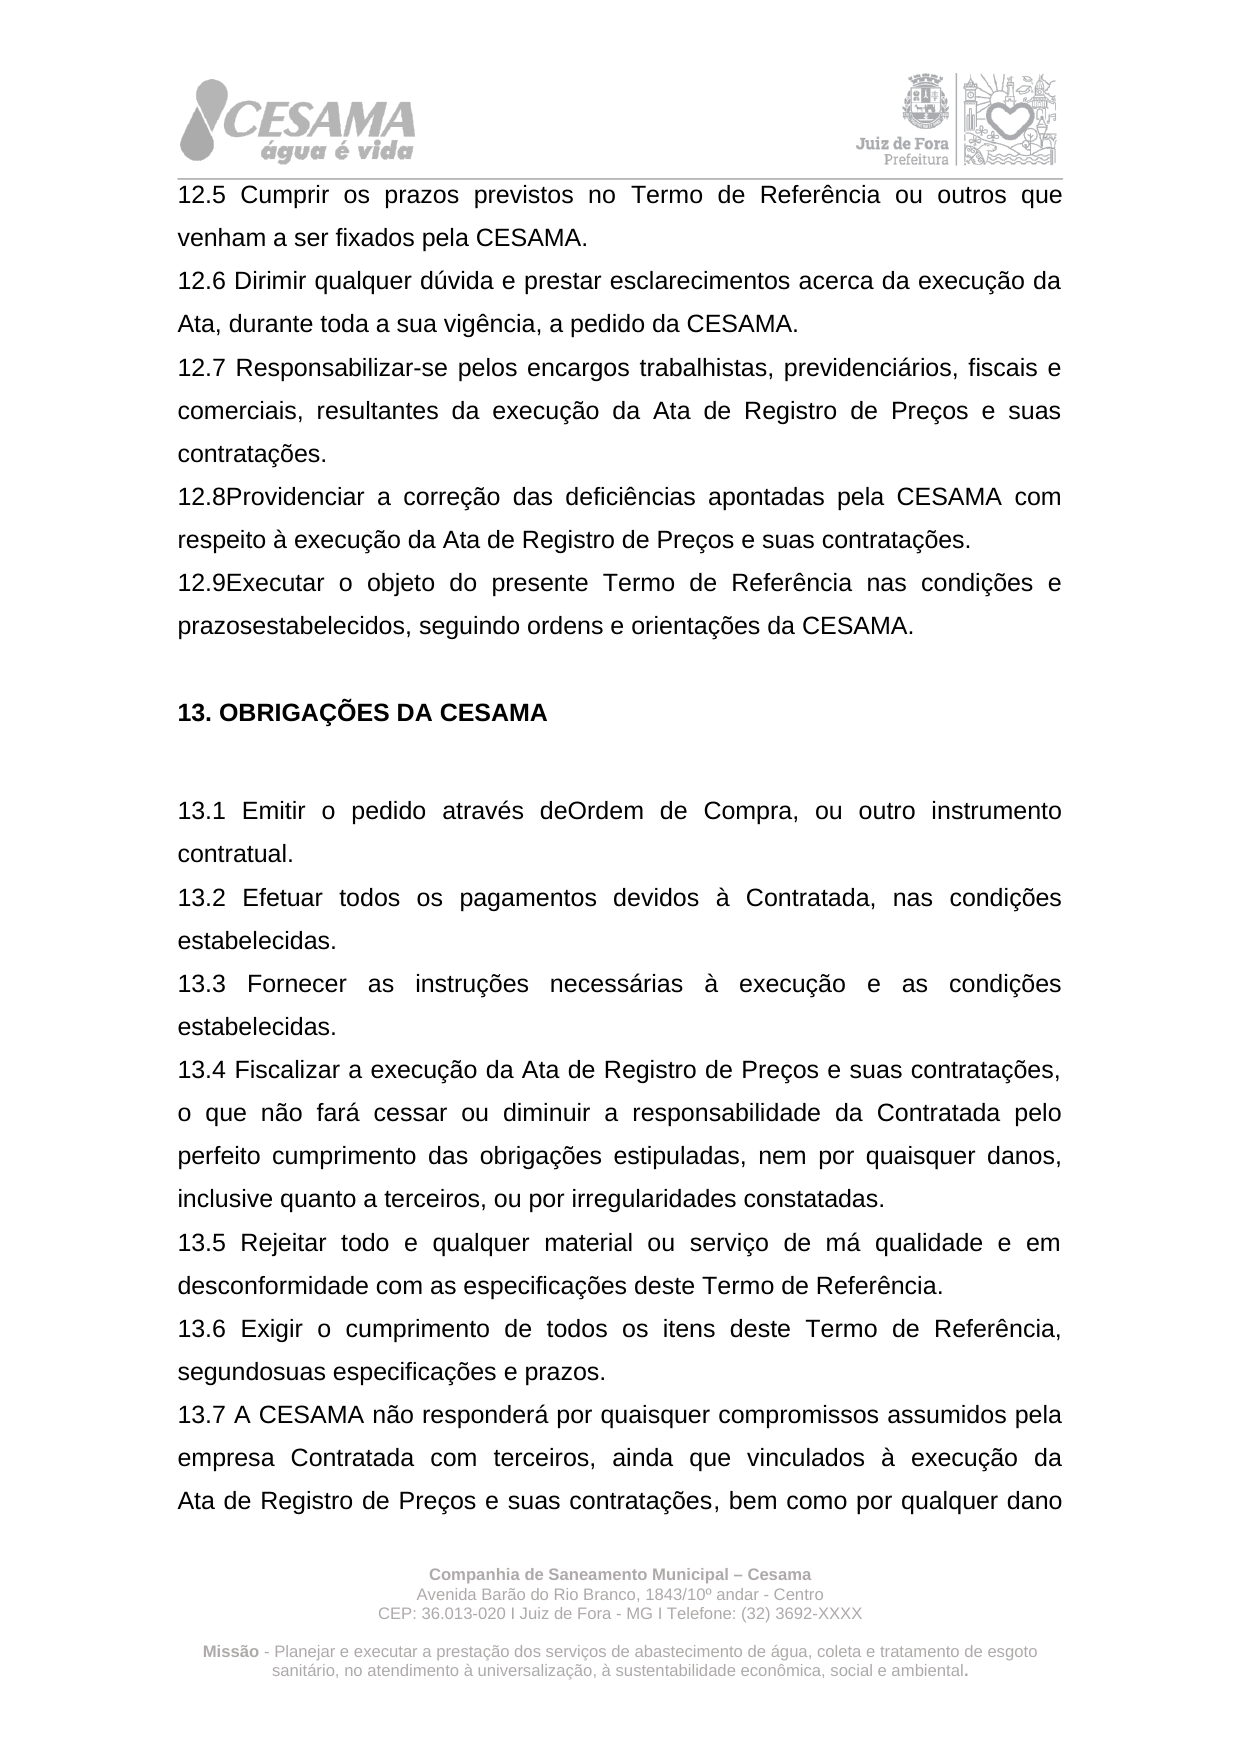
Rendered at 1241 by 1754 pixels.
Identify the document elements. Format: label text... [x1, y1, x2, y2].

picture [177, 73, 1064, 180]
text 13.3 Fornecer as instruções necessárias à execução e as condições estabelecidas. [177, 969, 1063, 1041]
text 12.5 Cumprir os prazos previstos no Termo de Referência ou outros que venham a ser fixados pela CESAMA. [177, 180, 1063, 252]
text 13.1 Emitir o pedido através deOrdem de Compra, ou outro instrumento contratual. [177, 796, 1063, 868]
text 12.7 Responsabilizar-se pelos encargos trabalhistas, previdenciários, fiscais e comerciais, resultantes da execução da Ata de Registro de Preços e suas contratações. [177, 352, 1063, 467]
text 12.9Executar o objeto do presente Termo de Referência nas condições e prazosestabelecidos, seguindo ordens e orientações da CESAMA. [177, 568, 1063, 640]
text 13. OBRIGAÇÕES DA CESAMA [177, 697, 1063, 726]
text 13.5 Rejeitar todo e qualquer material ou serviço de má qualidade e em desconformidade com as especificações deste Termo de Referência. [177, 1227, 1063, 1299]
text 12.8Providenciar a correção das deficiências apontadas pela CESAMA com respeito à execução da Ata de Registro de Preços e suas contratações. [177, 482, 1063, 554]
text 12.6 Dirimir qualquer dúvida e prestar esclarecimentos acerca da execução da Ata, durante toda a sua vigência, a pedido da CESAMA. [177, 266, 1063, 338]
text 13.4 Fiscalizar a execução da Ata de Registro de Preços e suas contratações, o que não fará cessar ou diminuir a responsabilidade da Contratada pelo perfeito cumprimento das obrigações estipuladas, nem por quaisquer danos, inclusive quanto a terceiros, ou por irregularidades constatadas. [177, 1055, 1063, 1213]
text 13.2 Efetuar todos os pagamentos devidos à Contratada, nas condições estabelecidas. [177, 882, 1063, 954]
text 13.6 Exigir o cumprimento de todos os itens deste Termo de Referência, segundosuas especificações e prazos. [177, 1314, 1063, 1386]
